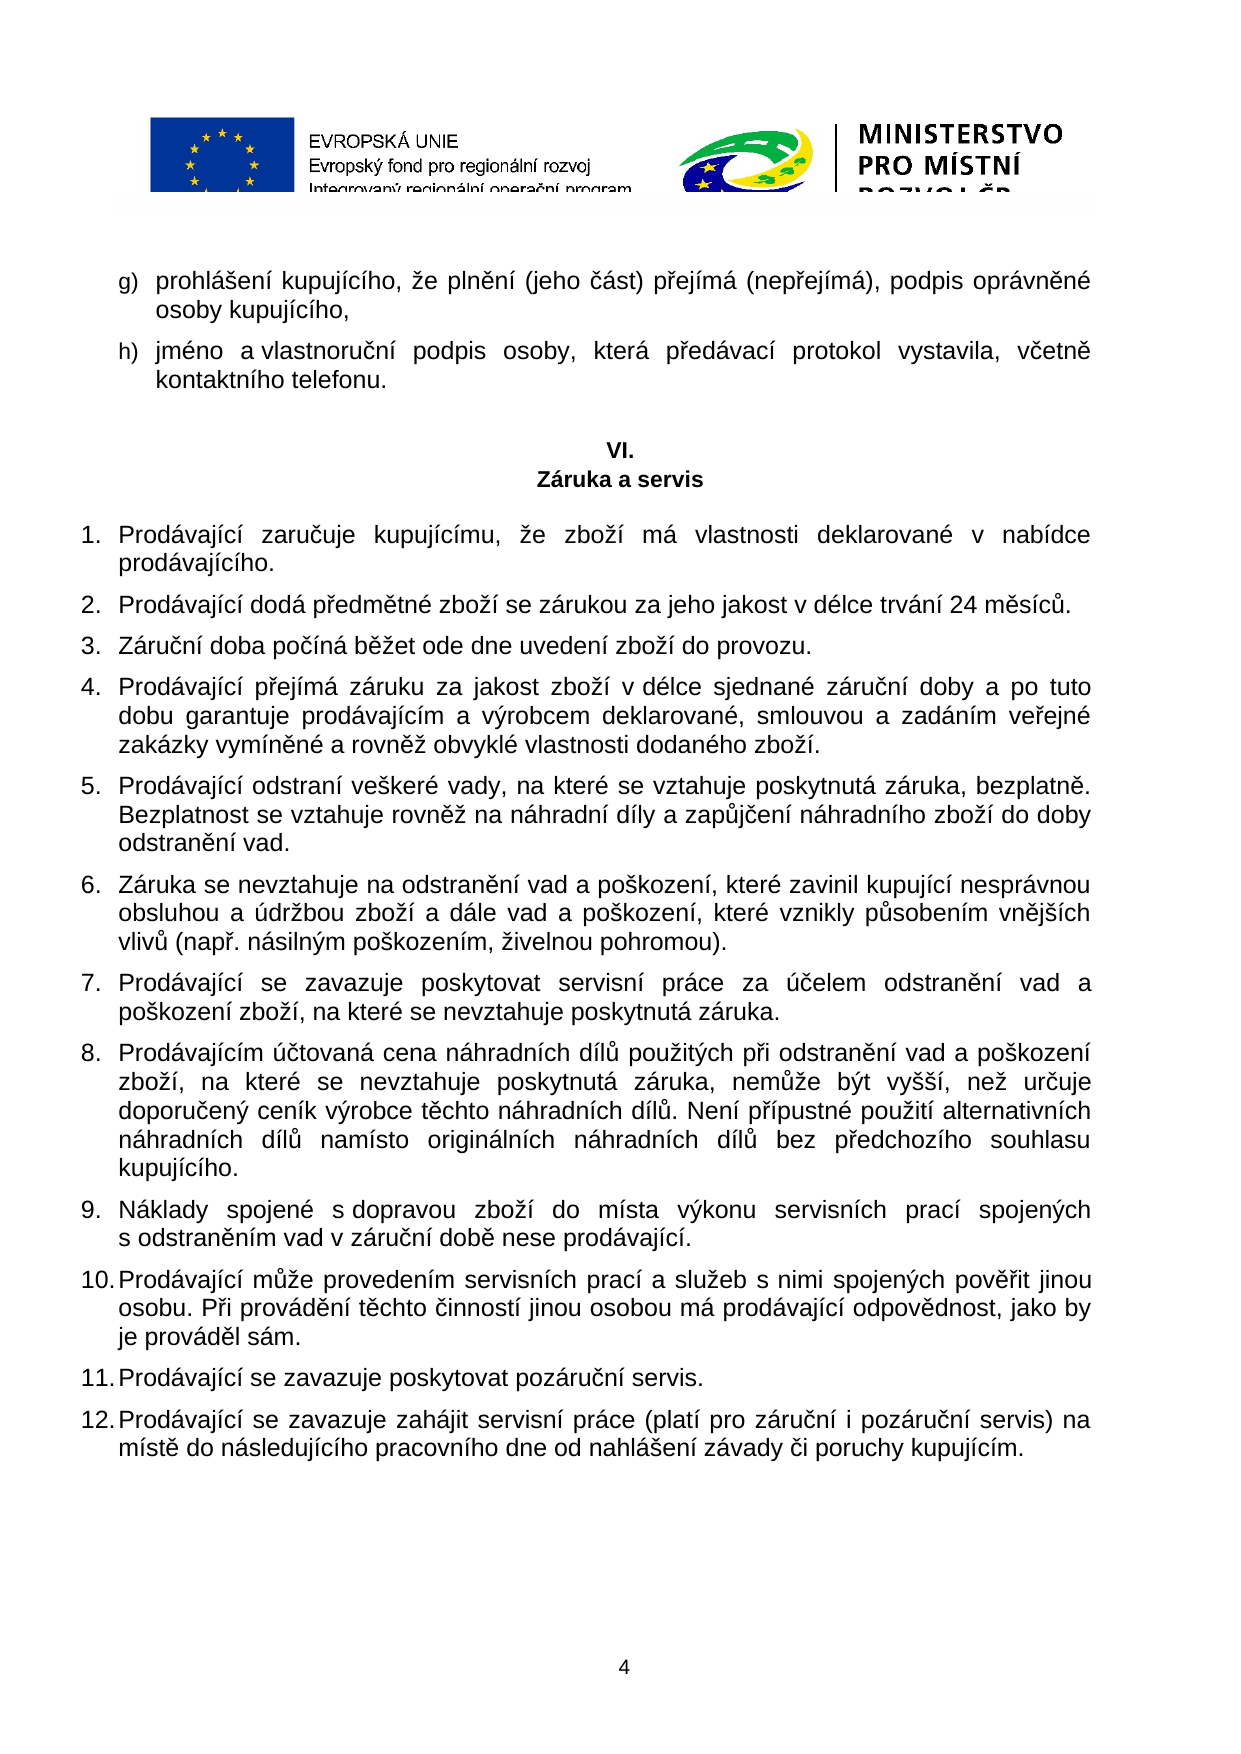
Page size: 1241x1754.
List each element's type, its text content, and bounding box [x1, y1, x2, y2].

picture [118, 84, 1094, 245]
text Záruka a servis [148, 464, 1092, 493]
list Prodávající zaručuje kupujícímu, že zboží má vlastnosti deklarované v nabídce prodávajícího. [81, 520, 1092, 577]
list Náklady spojené s dopravou zboží do místa výkonu servisních prací spojených s odstraněním vad v záruční době nese prodávající. [81, 1195, 1092, 1252]
list Záruční doba počíná běžet ode dne uvedení zboží do provozu. [81, 631, 1092, 660]
list Prodávající se zavazuje poskytovat servisní práce za účelem odstranění vad a poškození zboží, na které se nevztahuje poskytnutá záruka. [81, 968, 1092, 1026]
list Prodávající dodá předmětné zboží se zárukou za jeho jakost v délce trvání 24 měsíců. [81, 590, 1092, 618]
list Prodávající se zavazuje poskytovat pozáruční servis. [81, 1363, 1092, 1392]
list Prodávající může provedením servisních prací a služeb s nimi spojených pověřit jinou osobu. Při provádění těchto činností jinou osobou má prodávající odpovědnost, jako by je prováděl sám. [81, 1265, 1092, 1351]
text VI. [148, 435, 1092, 464]
list Prodávající přejímá záruku za jakost zboží v délce sjednané záruční doby a po tuto dobu garantuje prodávajícím a výrobcem deklarované, smlouvou a zadáním veřejné zakázky vymíněné a rovněž obvyklé vlastnosti dodaného zboží. [81, 672, 1092, 758]
list Prodávajícím účtovaná cena náhradních dílů použitých při odstranění vad a poškození zboží, na které se nevztahuje poskytnutá záruka, nemůže být vyšší, než určuje doporučený ceník výrobce těchto náhradních dílů. Není přípustné použití alternativních náhradních dílů namísto originálních náhradních dílů bez předchozího souhlasu kupujícího. [81, 1038, 1092, 1182]
list prohlášení kupujícího, že plnění (jeho část) přejímá (nepřejímá), podpis oprávněné osoby kupujícího, [118, 266, 1092, 323]
list Prodávající odstraní veškeré vady, na které se vztahuje poskytnutá záruka, bezplatně. Bezplatnost se vztahuje rovněž na náhradní díly a zapůjčení náhradního zboží do doby odstranění vad. [81, 771, 1092, 857]
list Záruka se nevztahuje na odstranění vad a poškození, které zavinil kupující nesprávnou obsluhou a údržbou zboží a dále vad a poškození, které vznikly působením vnějších vlivů (např. násilným poškozením, živelnou pohromou). [81, 870, 1092, 956]
list Prodávající se zavazuje zahájit servisní práce (platí pro záruční i pozáruční servis) na místě do následujícího pracovního dne od nahlášení závady či poruchy kupujícím. [81, 1405, 1092, 1462]
list jméno a vlastnoruční podpis osoby, která předávací protokol vystavila, včetně kontaktního telefonu. [118, 336, 1092, 393]
